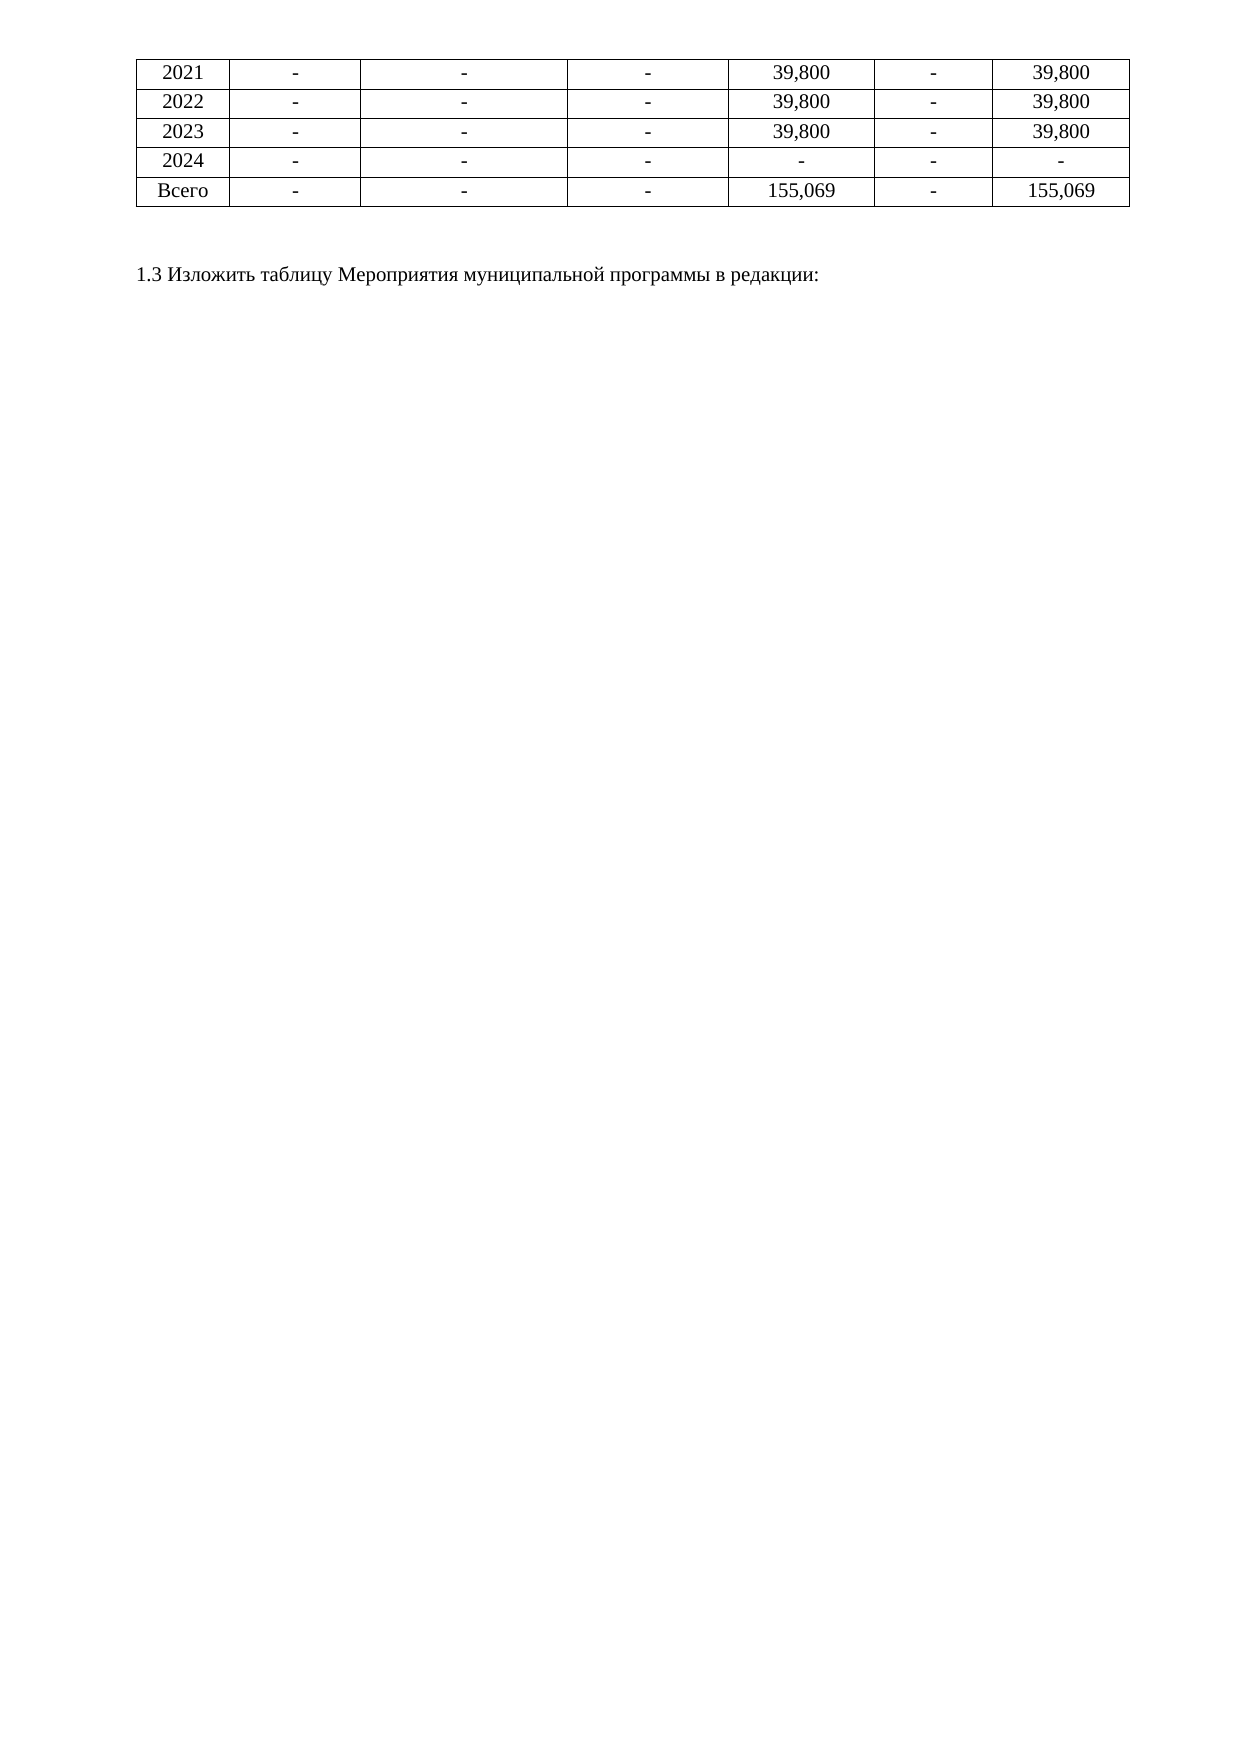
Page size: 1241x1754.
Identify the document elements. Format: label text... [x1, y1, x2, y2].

text 1.3 Изложить таблицу Мероприятия муниципальной программы в редакции: [136, 262, 1152, 286]
table_cell 155,069 [993, 178, 1129, 206]
table_cell 39,800 [729, 119, 874, 147]
table_cell 39,800 [993, 90, 1129, 118]
table_cell 39,800 [729, 60, 874, 88]
table_cell - [875, 178, 992, 206]
table_cell - [361, 178, 567, 206]
table_cell - [568, 178, 728, 206]
table_cell - [875, 119, 992, 147]
table_cell 39,800 [993, 60, 1129, 88]
table_cell - [230, 90, 360, 118]
table_cell 39,800 [729, 90, 874, 118]
table_cell - [875, 90, 992, 118]
table_cell 2023 [137, 119, 229, 147]
table_cell - [568, 60, 728, 88]
table_cell 39,800 [993, 119, 1129, 147]
table_cell - [568, 90, 728, 118]
table_cell - [361, 90, 567, 118]
table_cell - [361, 60, 567, 88]
table_cell 2022 [137, 90, 229, 118]
table_cell - [230, 60, 360, 88]
table_cell - [230, 119, 360, 147]
table_cell - [993, 148, 1129, 177]
table_cell - [568, 119, 728, 147]
table_cell - [361, 148, 567, 177]
table_cell - [361, 119, 567, 147]
table_cell - [568, 148, 728, 177]
table_cell - [729, 148, 874, 177]
table_cell Всего [137, 178, 229, 206]
table_cell 2021 [137, 60, 229, 88]
table_cell - [230, 148, 360, 177]
table_cell - [230, 178, 360, 206]
table_cell - [875, 148, 992, 177]
table_cell 155,069 [729, 178, 874, 206]
table_cell 2024 [137, 148, 229, 177]
table_cell - [875, 60, 992, 88]
